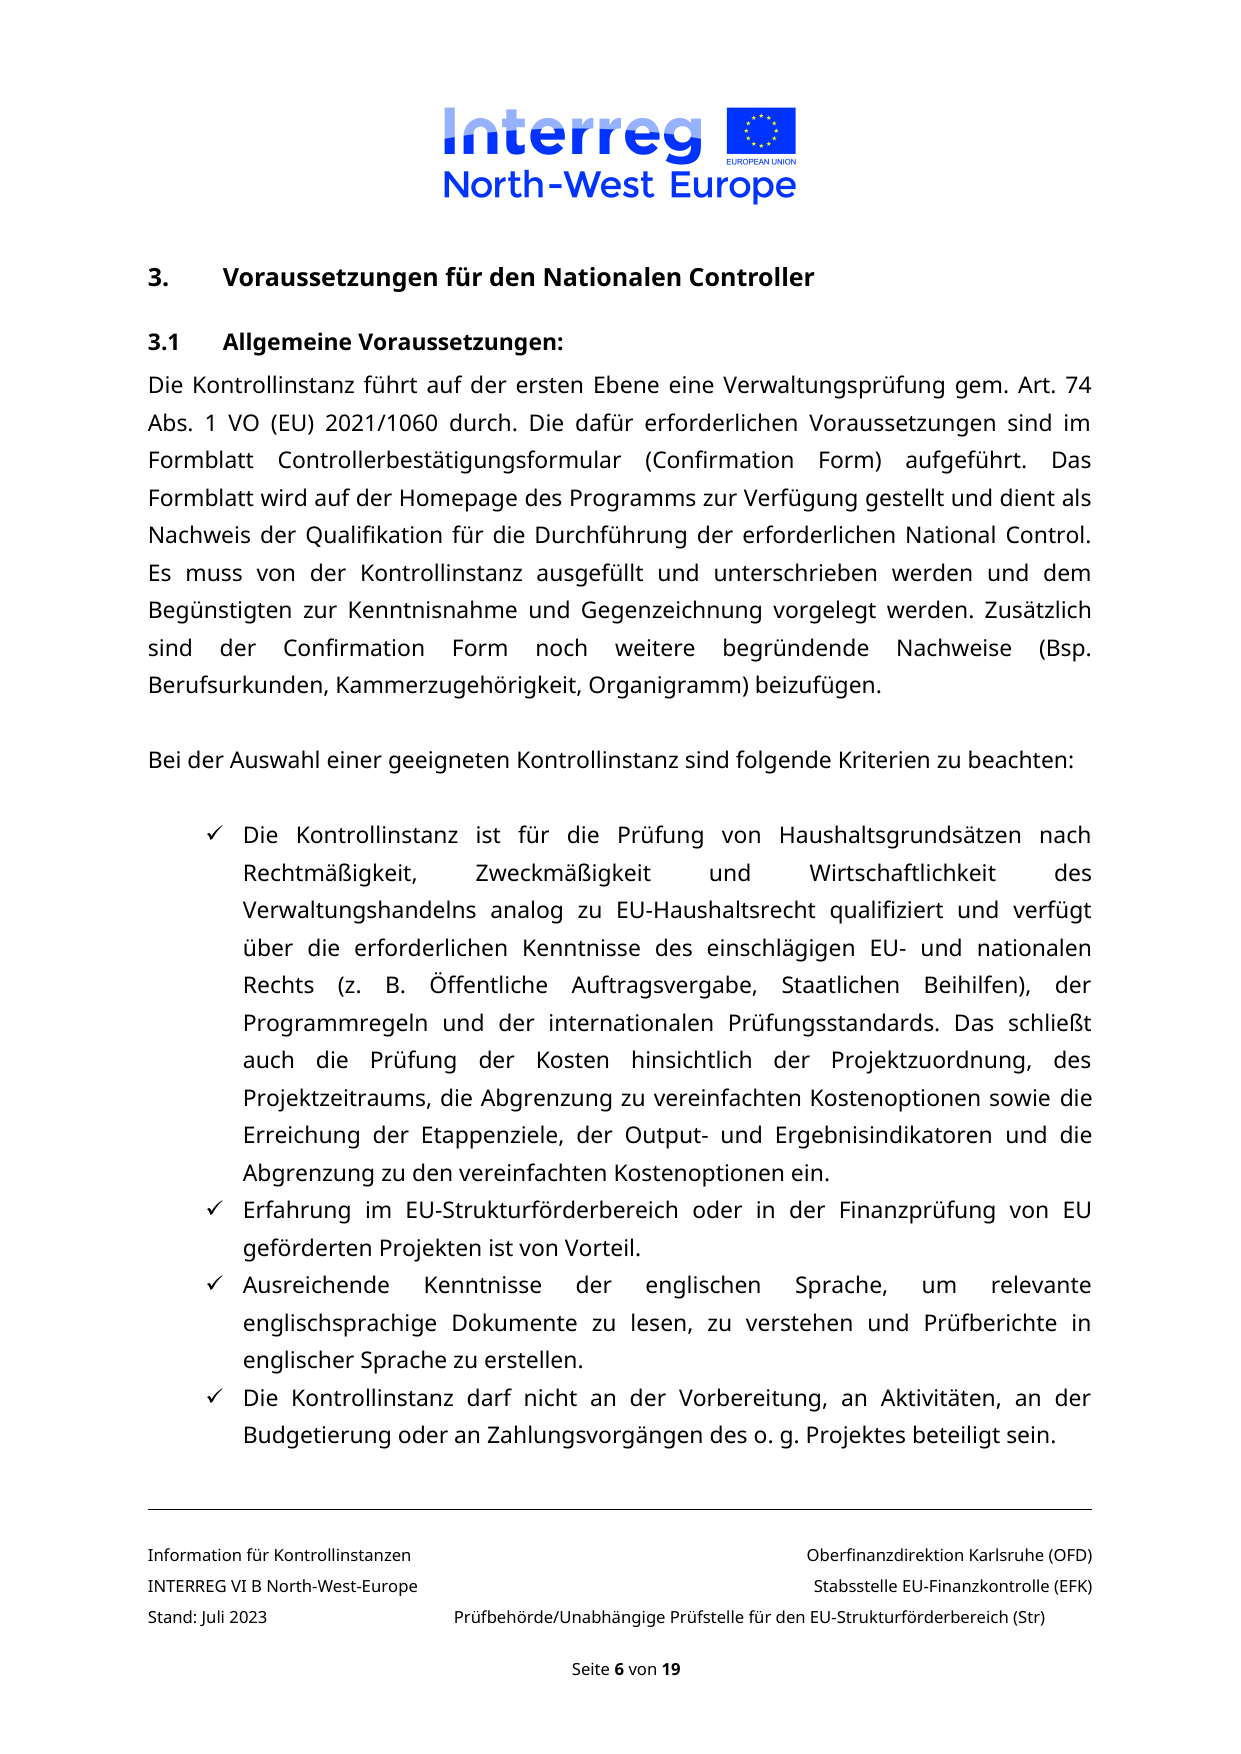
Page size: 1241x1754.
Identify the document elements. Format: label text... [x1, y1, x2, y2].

list Die Kontrollinstanz ist für die Prüfung von Haushaltsgrundsätzen nach Rechtmäßigkeit, Zweckmäßigkeit und Wirtschaftlichkeit des Verwaltungshandelns analog zu EU-Haushaltsrecht qualifiziert und verfügt über die erforderlichen Kenntnisse des einschlägigen EU- und nationalen Rechts (z. B. Öffentliche Auftragsvergabe, Staatlichen Beihilfen), der Programmregeln und der internationalen Prüfungsstandards. Das schließt auch die Prüfung der Kosten hinsichtlich der Projektzuordnung, des Projektzeitraums, die Abgrenzung zu vereinfachten Kostenoptionen sowie die Erreichung der Etappenziele, der Output- und Ergebnisindikatoren und die Abgrenzung zu den vereinfachten Kostenoptionen ein. [205, 813, 1092, 1188]
list Ausreichende Kenntnisse der englischen Sprache, um relevante englischsprachige Dokumente zu lesen, zu verstehen und Prüfberichte in englischer Sprache zu erstellen. [205, 1263, 1092, 1375]
subtitle Voraussetzungen für den Nationalen Controller [148, 257, 1092, 294]
list Die Kontrollinstanz darf nicht an der Vorbereitung, an Aktivitäten, an der Budgetierung oder an Zahlungsvorgängen des o. g. Projektes beteiligt sein. [205, 1375, 1092, 1450]
list Erfahrung im EU-Strukturförderbereich oder in der Finanzprüfung von EU geförderten Projekten ist von Vorteil. [205, 1188, 1092, 1263]
subtitle Allgemeine Voraussetzungen: [148, 319, 1092, 357]
picture [410, 73, 830, 232]
text Bei der Auswahl einer geeigneten Kontrollinstanz sind folgende Kriterien zu beachten: [148, 738, 1092, 775]
text Die Kontrollinstanz führt auf der ersten Ebene eine Verwaltungsprüfung gem. Art. 74 Abs. 1 VO (EU) 2021/1060 durch. Die dafür erforderlichen Voraussetzungen sind im Formblatt Controllerbestätigungsformular (Confirmation Form) aufgeführt. Das Formblatt wird auf der Homepage des Programms zur Verfügung gestellt und dient als Nachweis der Qualifikation für die Durchführung der erforderlichen National Control. Es muss von der Kontrollinstanz ausgefüllt und unterschrieben werden und dem Begünstigten zur Kenntnisnahme und Gegenzeichnung vorgelegt werden. Zusätzlich sind der Confirmation Form noch weitere begründende Nachweise (Bsp. Berufsurkunden, Kammerzugehörigkeit, Organigramm) beizufügen. [148, 363, 1092, 700]
